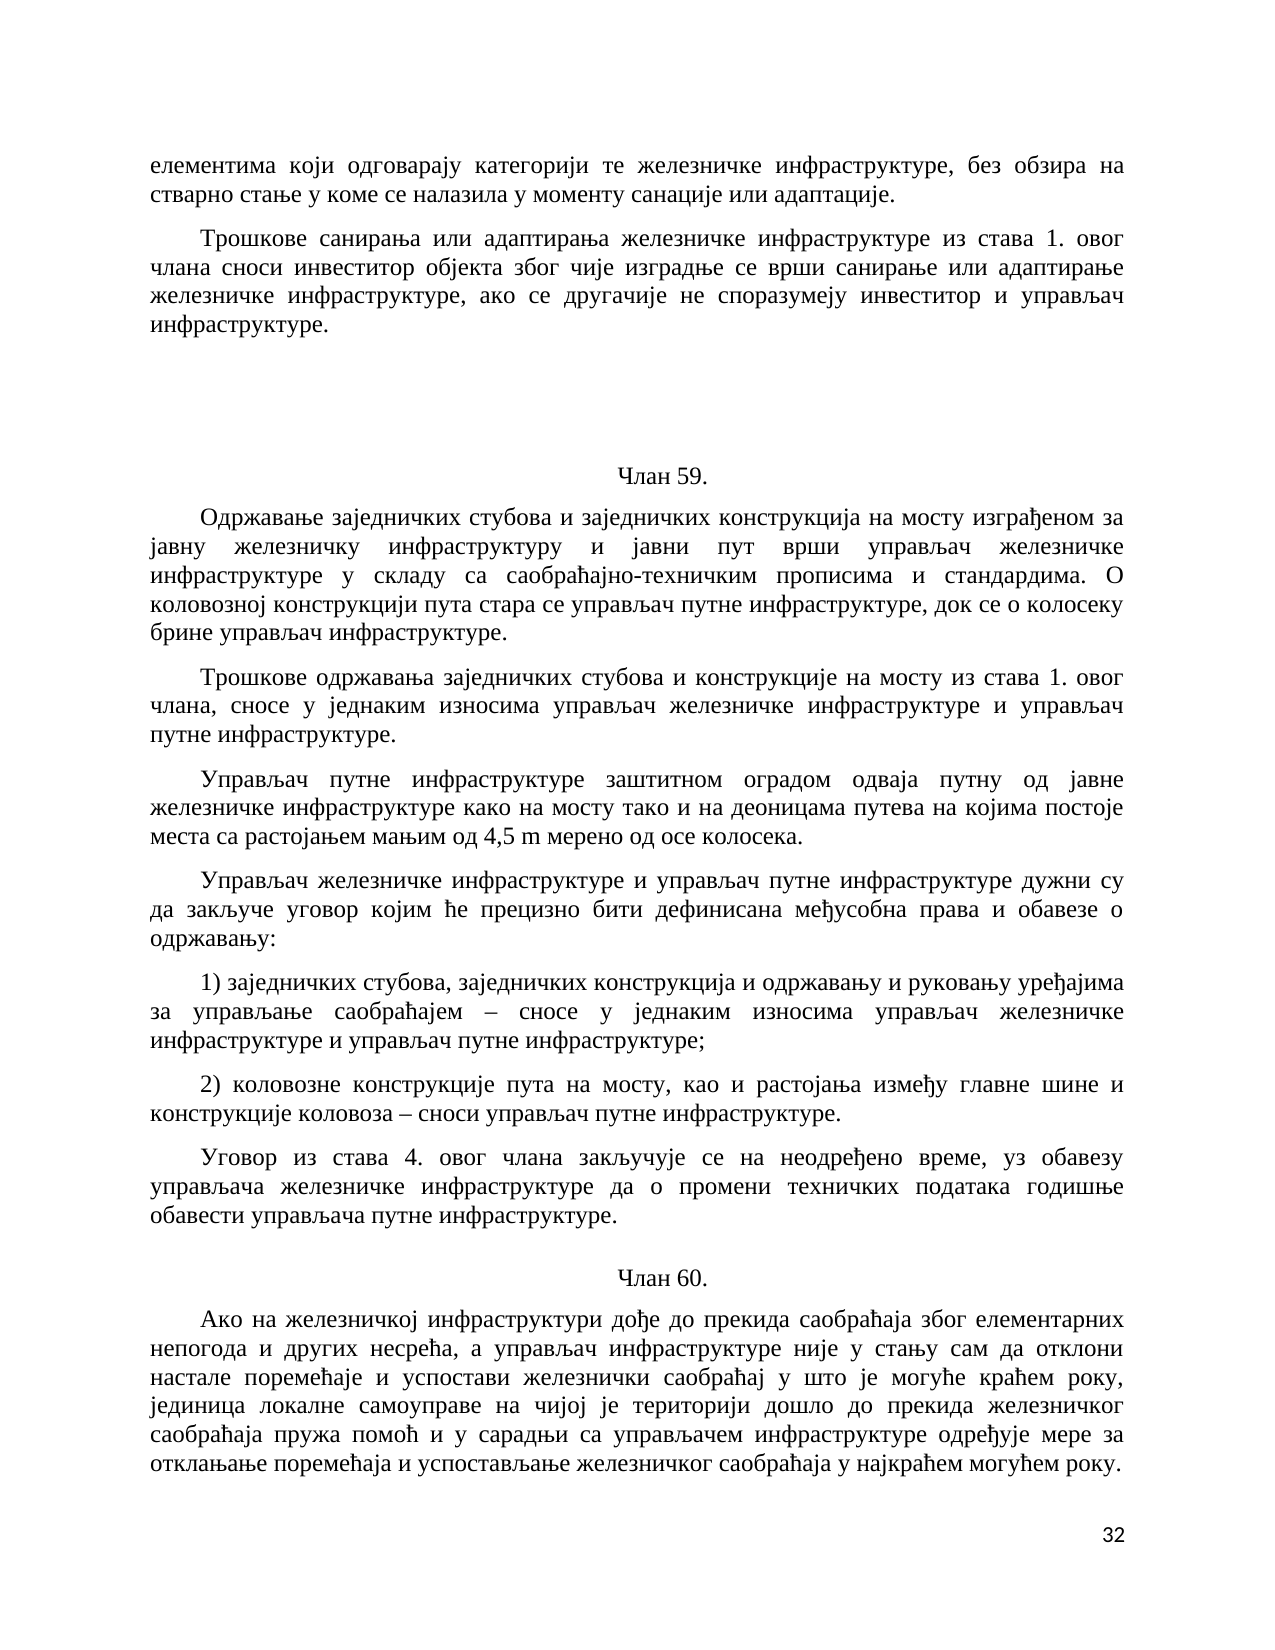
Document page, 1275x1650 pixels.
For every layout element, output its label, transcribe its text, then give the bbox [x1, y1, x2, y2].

text Ако на железничкој инфраструктури дође до прекида саобраћаја због елементарних непогода и других несрећа, а управљач инфраструктуре није у стању сам да отклони настале поремећаје и успостави железнички саобраћај у што је могуће краћем року, јединица локалне самоуправе на чијој је територији дошло до прекида железничког саобраћаја пружа помоћ и у сарадњи са управљачем инфраструктуре одређује мере за отклањање поремећаја и успостављање железничког саобраћаја у најкраћем могућем року. [150, 1304, 1125, 1477]
text 1) заједничких стубова, заједничких конструкција и одржавању и руковању уређајима за управљање саобраћајем – сносе у једнаким износима управљач железничке инфраструктуре и управљач путне инфраструктуре; [150, 967, 1125, 1054]
text Члан 60. [150, 1263, 1125, 1292]
text Члан 59. [150, 461, 1125, 490]
text Управљач железничке инфраструктуре и управљач путне инфраструктуре дужни су да закључе уговор којим ће прецизно бити дефинисана међусобна права и обавезе о одржавању: [150, 866, 1125, 952]
text Управљач путне инфраструктуре заштитном оградом одваја путну од јавне железничке инфраструктуре како на мосту тако и на деоницама путева на којима постоје места са растојањем мањим од 4,5 m мерено од осе колосека. [150, 764, 1125, 850]
text Трошкове одржавања заједничких стубова и конструкције на мосту из става 1. овог члана, сносе у једнаким износима управљач железничке инфраструктуре и управљач путне инфраструктуре. [150, 662, 1125, 748]
text Трошкове санирања или адаптирања железничке инфраструктуре из става 1. овог члана сноси инвеститор објекта због чије изградње се врши санирање или адаптирање железничке инфраструктуре, ако се другачије не споразумеју инвеститор и управљач инфраструктуре. [150, 223, 1125, 338]
text 2) коловозне конструкције пута на мосту, као и растојања између главне шине и конструкције коловоза – сноси управљач путне инфраструктуре. [150, 1069, 1125, 1127]
text Уговор из става 4. овог члана закључује се на неодређено време, уз обавезу управљача железничке инфраструктуре да о промени техничких података годишње обавести управљача путне инфраструктуре. [150, 1142, 1125, 1229]
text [150, 150, 1125, 207]
text Одржавање заједничких стубова и заједничких конструкција на мосту изграђеном за јавну железничку инфраструктуру и јавни пут врши управљач железничке инфраструктуре у складу са саобраћајно-техничким прописима и стандардима. О коловозној конструкцији пута стара се управљач путне инфраструктуре, док се о колосеку брине управљач инфраструктуре. [150, 502, 1125, 646]
